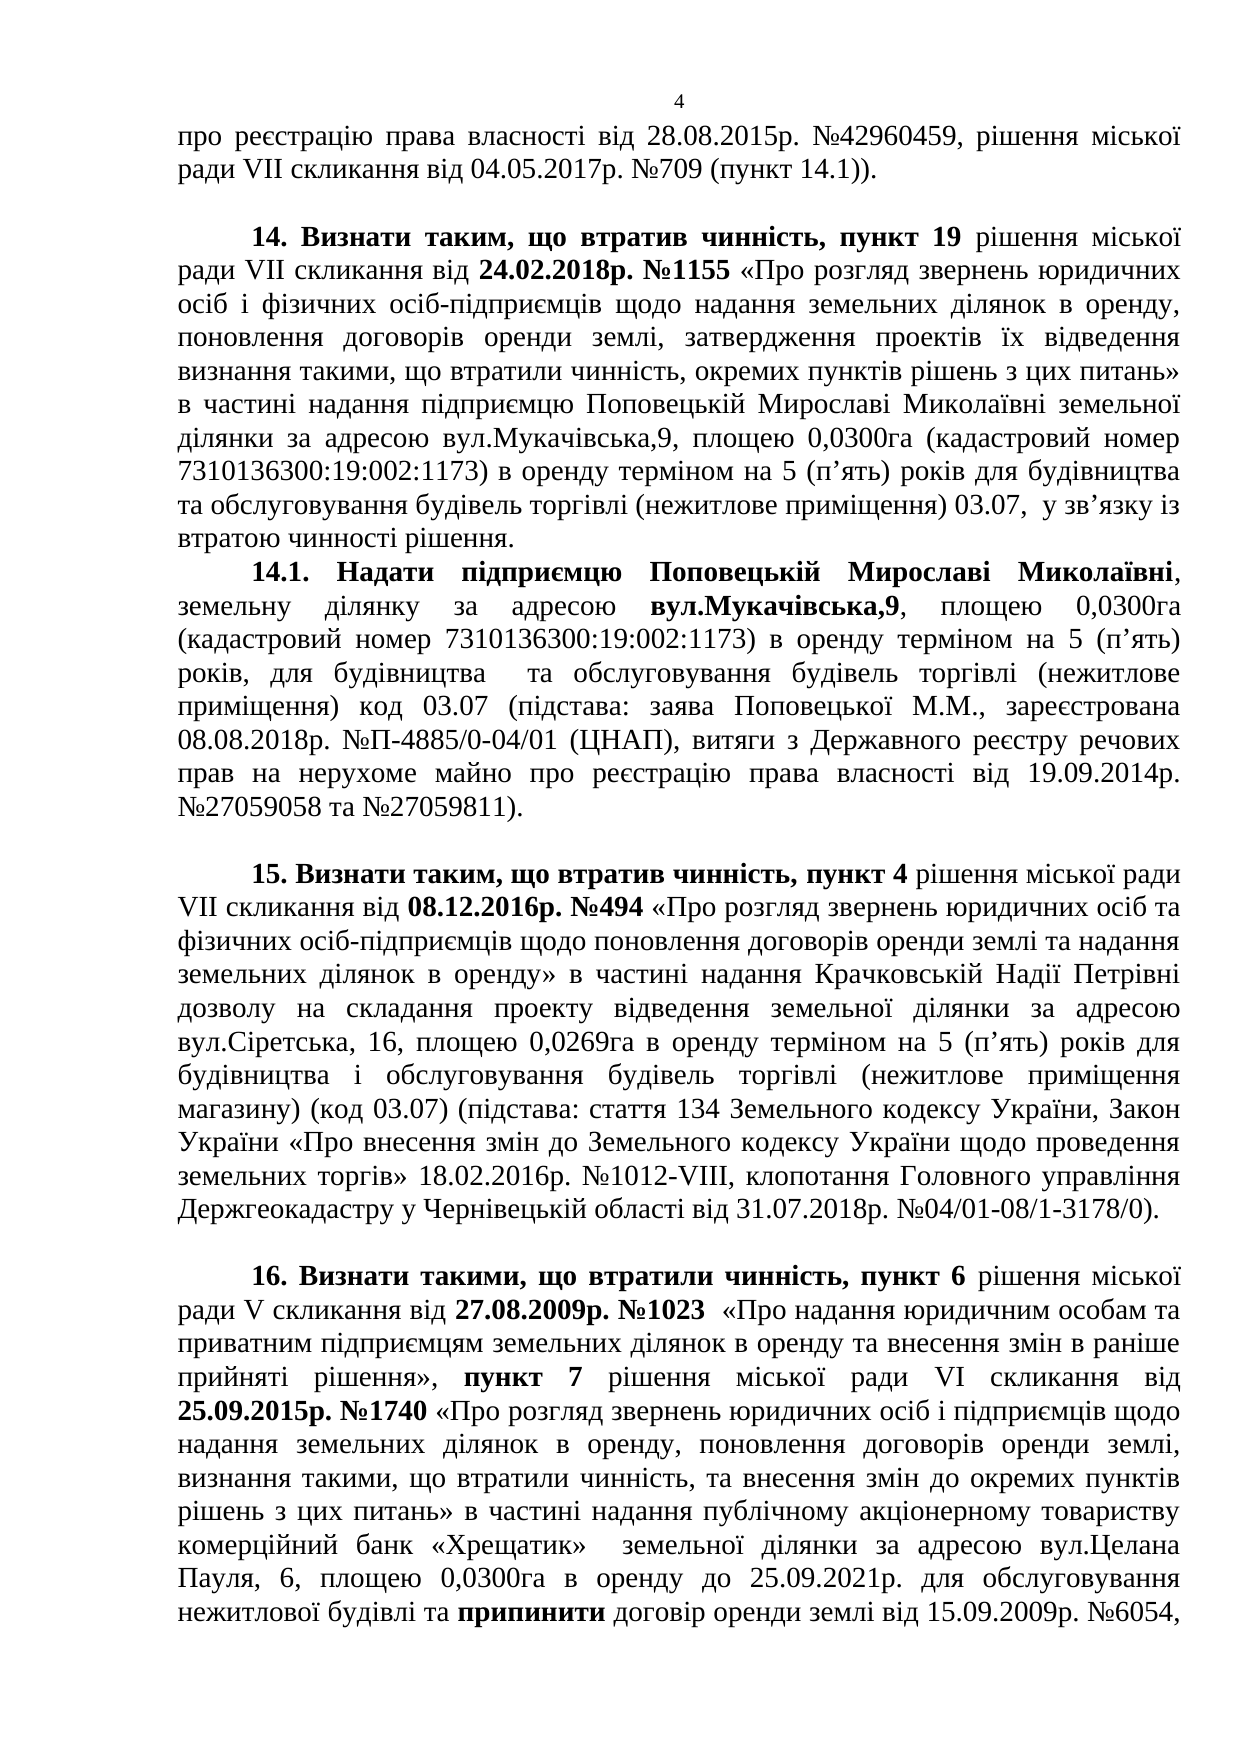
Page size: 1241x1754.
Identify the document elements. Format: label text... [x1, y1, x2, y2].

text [177, 1258, 1181, 1627]
text 15. Визнати таким, що втратив чинність, пункт 4 рішення міської ради VІІ скликання від 08.12.2016р. №494 «Про розгляд звернень юридичних осіб та фізичних осіб-підприємців щодо поновлення договорів оренди землі та надання земельних ділянок в оренду» в частині надання Крачковській Надії Петрівні дозволу на складання проекту відведення земельної ділянки за адресою вул.Сіретська, 16, площею 0,0269га в оренду терміном на 5 (п’ять) років для будівництва і обслуговування будівель торгівлі (нежитлове приміщення магазину) (код 03.07) (підстава: стаття 134 Земельного кодексу України, Закон України «Про внесення змін до Земельного кодексу України щодо проведення земельних торгів» 18.02.2016р. №1012-VIII, клопотання Головного управління Держгеокадастру у Чернівецькій області від 31.07.2018р. №04/01-08/1-3178/0). [177, 856, 1181, 1225]
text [177, 118, 1181, 185]
text 14. Визнати таким, що втратив чинність, пункт 19 рішення міської ради VIІ скликання від 24.02.2018р. №1155 «Про розгляд звернень юридичних осіб і фізичних осіб-підприємців щодо надання земельних ділянок в оренду, поновлення договорів оренди землі, затвердження проектів їх відведення визнання такими, що втратили чинність, окремих пунктів рішень з цих питань» в частині надання підприємцю Поповецькій Мирославі Миколаївні земельної ділянки за адресою вул.Мукачівська,9, площею 0,0300га (кадастровий номер 7310136300:19:002:1173) в оренду терміном на 5 (п’ять) років для будівництва та обслуговування будівель торгівлі (нежитлове приміщення) 03.07, у зв’язку із втратою чинності рішення. [177, 219, 1181, 554]
text 14.1. Надати підприємцю Поповецькій Мирославі Миколаївні, земельну ділянку за адресою вул.Мукачівська,9, площею 0,0300га (кадастровий номер 7310136300:19:002:1173) в оренду терміном на 5 (п’ять) років, для будівництва та обслуговування будівель торгівлі (нежитлове приміщення) код 03.07 (підстава: заява Поповецької М.М., зареєстрована 08.08.2018р. №П-4885/0-04/01 (ЦНАП), витяги з Державного реєстру речових прав на нерухоме майно про реєстрацію права власності від 19.09.2014р. №27059058 та №27059811). [177, 554, 1181, 822]
